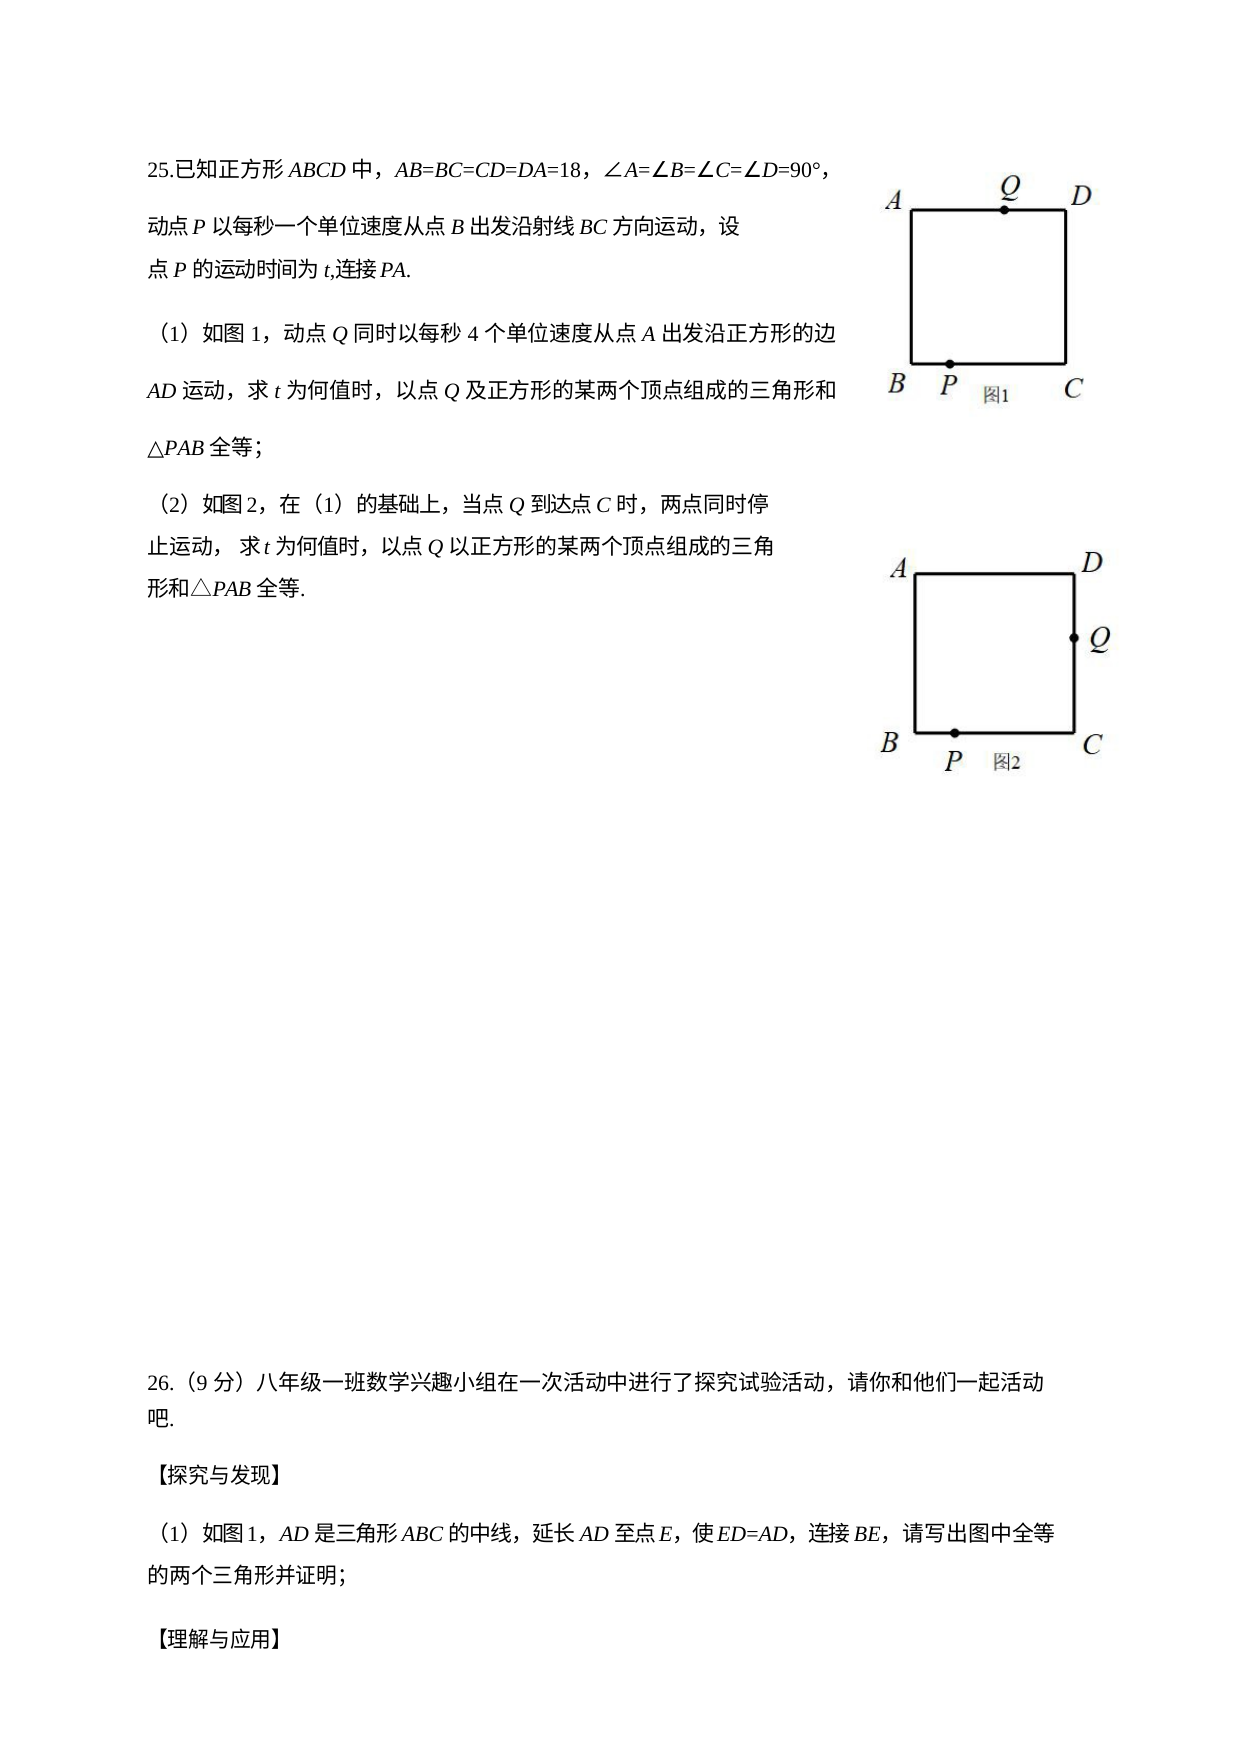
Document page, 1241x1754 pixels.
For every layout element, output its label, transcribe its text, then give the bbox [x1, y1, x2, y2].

text 【理解与应用】 [147, 1622, 1065, 1654]
text （1）如图 1，AD 是三角形 ABC 的中线，延长 AD 至点 E，使 ED=AD，连接 BE，请写出图中全等的两个三角形并证明； [147, 1516, 1062, 1590]
text 26.（9 分）八年级一班数学兴趣小组在一次活动中进行了探究试验活动，请你和他们一起活动吧. [147, 1365, 1065, 1433]
text 【探究与发现】 [147, 1458, 1065, 1490]
text △PAB 全等； [147, 430, 1065, 462]
text 25.已知正方形 ABCD 中，AB=BC=CD=DA=18，∠A=∠B=∠C=∠D=90°， [147, 152, 1065, 184]
text （1）如图 1，动点 Q 同时以每秒 4 个单位速度从点 A 出发沿正方形的边 [147, 316, 872, 347]
text 动点 P 以每秒一个单位速度从点 B 出发沿射线 BC 方向运动，设点 P 的运动时间为 t,连接 PA. [147, 209, 741, 284]
picture [867, 532, 1129, 791]
text （2）如图 2，在（1）的基础上，当点 Q 到达点 C 时，两点同时停止运动， 求 t 为何值时，以点 Q 以正方形的某两个顶点组成的三角形和△PAB 全等. [147, 487, 783, 603]
text AD 运动，求 t 为何值时，以点 Q 及正方形的某两个顶点组成的三角形和 [147, 373, 872, 404]
picture [872, 156, 1110, 418]
